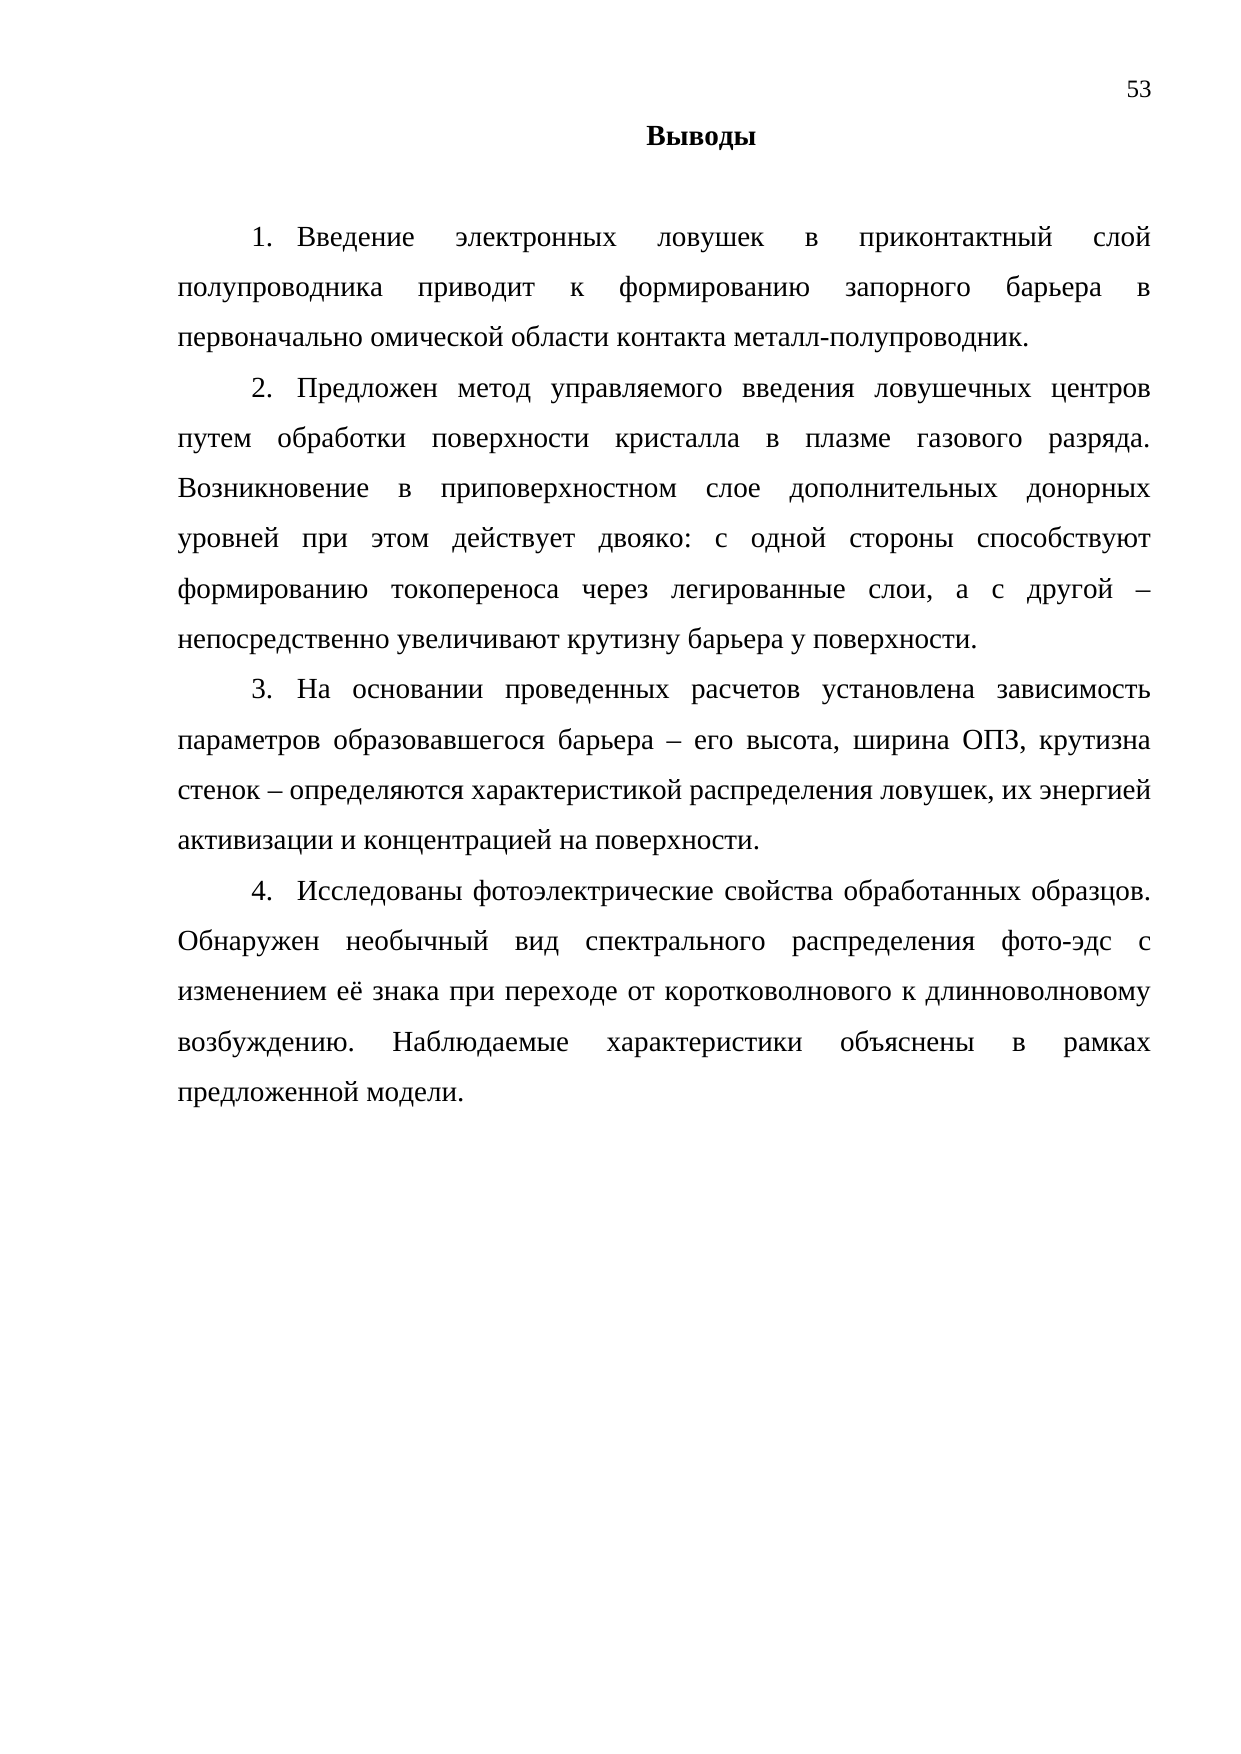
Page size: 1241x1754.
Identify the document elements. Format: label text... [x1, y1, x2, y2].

list Предложен метод управляемого введения ловушечных центров путем обработки поверхности кристалла в плазме газового разряда. Возникновение в приповерхностном слое дополнительных донорных уровней при этом действует двояко: с одной стороны способствуют формированию токопереноса через легированные слои, а с другой – непосредственно увеличивают крутизну барьера у поверхности. [177, 370, 1152, 655]
list Исследованы фотоэлектрические свойства обработанных образцов. Обнаружен необычный вид спектрального распределения фото-эдс с изменением её знака при переходе от коротковолнового к длинноволновому возбуждению. Наблюдаемые характеристики объяснены в рамках предложенной модели. [177, 873, 1152, 1108]
text Выводы [177, 118, 1152, 152]
list Введение электронных ловушек в приконтактный слой полупроводника приводит к формированию запорного барьера в первоначально омической области контакта металл-полупроводник. [177, 219, 1152, 353]
list На основании проведенных расчетов установлена зависимость параметров образовавшегося барьера – его высота, ширина ОПЗ, крутизна стенок – определяются характеристикой распределения ловушек, их энергией активизации и концентрацией на поверхности. [177, 672, 1152, 856]
